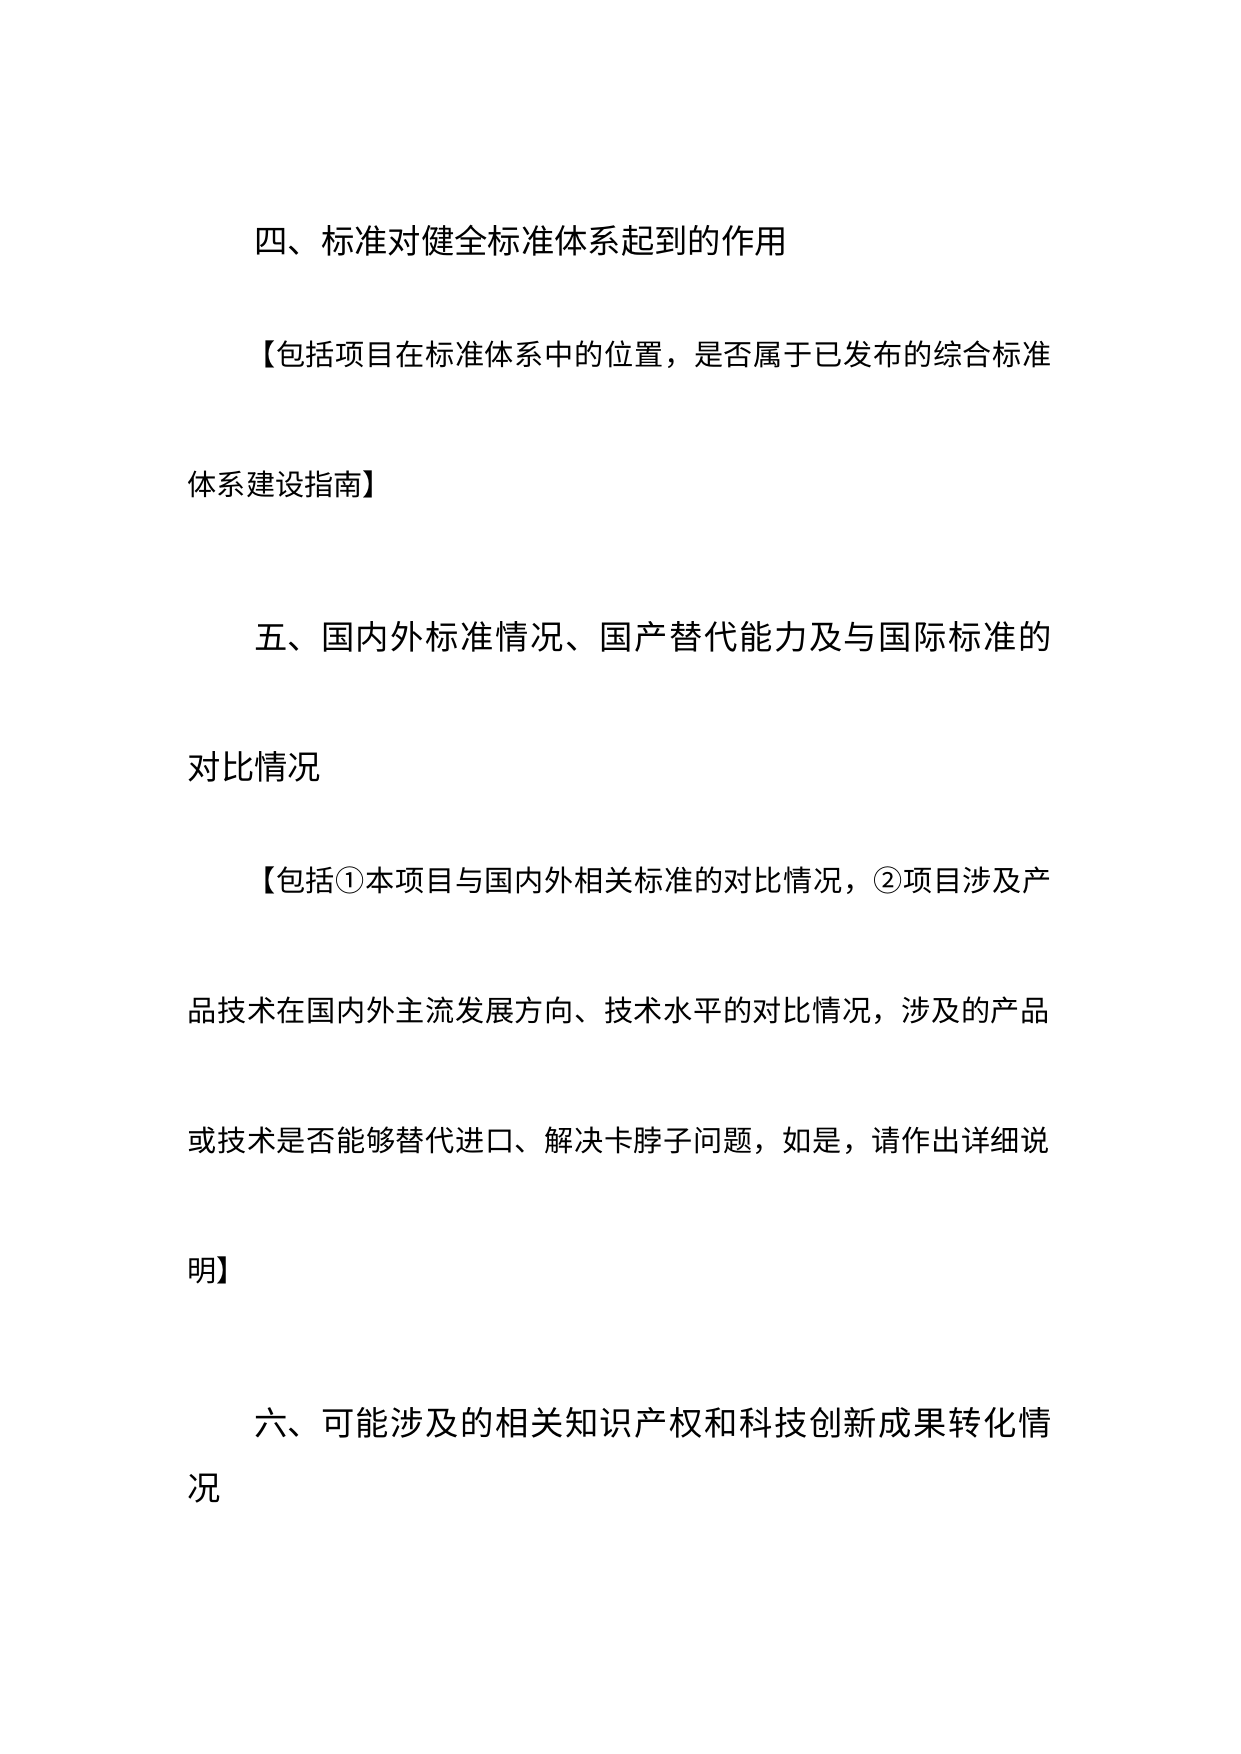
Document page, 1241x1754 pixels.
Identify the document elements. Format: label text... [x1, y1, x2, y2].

list 标准对健全标准体系起到的作用 [187, 207, 1053, 272]
list 国内外标准情况、国产替代能力及与国际标准的对比情况 [187, 602, 1053, 797]
text 【包括①本项目与国内外相关标准的对比情况，②项目涉及产品技术在国内外主流发展方向、技术水平的对比情况，涉及的产品或技术是否能够替代进口、解决卡脖子问题，如是，请作出详细说明】 [187, 846, 1053, 1301]
text 【包括项目在标准体系中的位置，是否属于已发布的综合标准体系建设指南】 [187, 320, 1053, 515]
list 可能涉及的相关知识产权和科技创新成果转化情况 [187, 1388, 1053, 1518]
